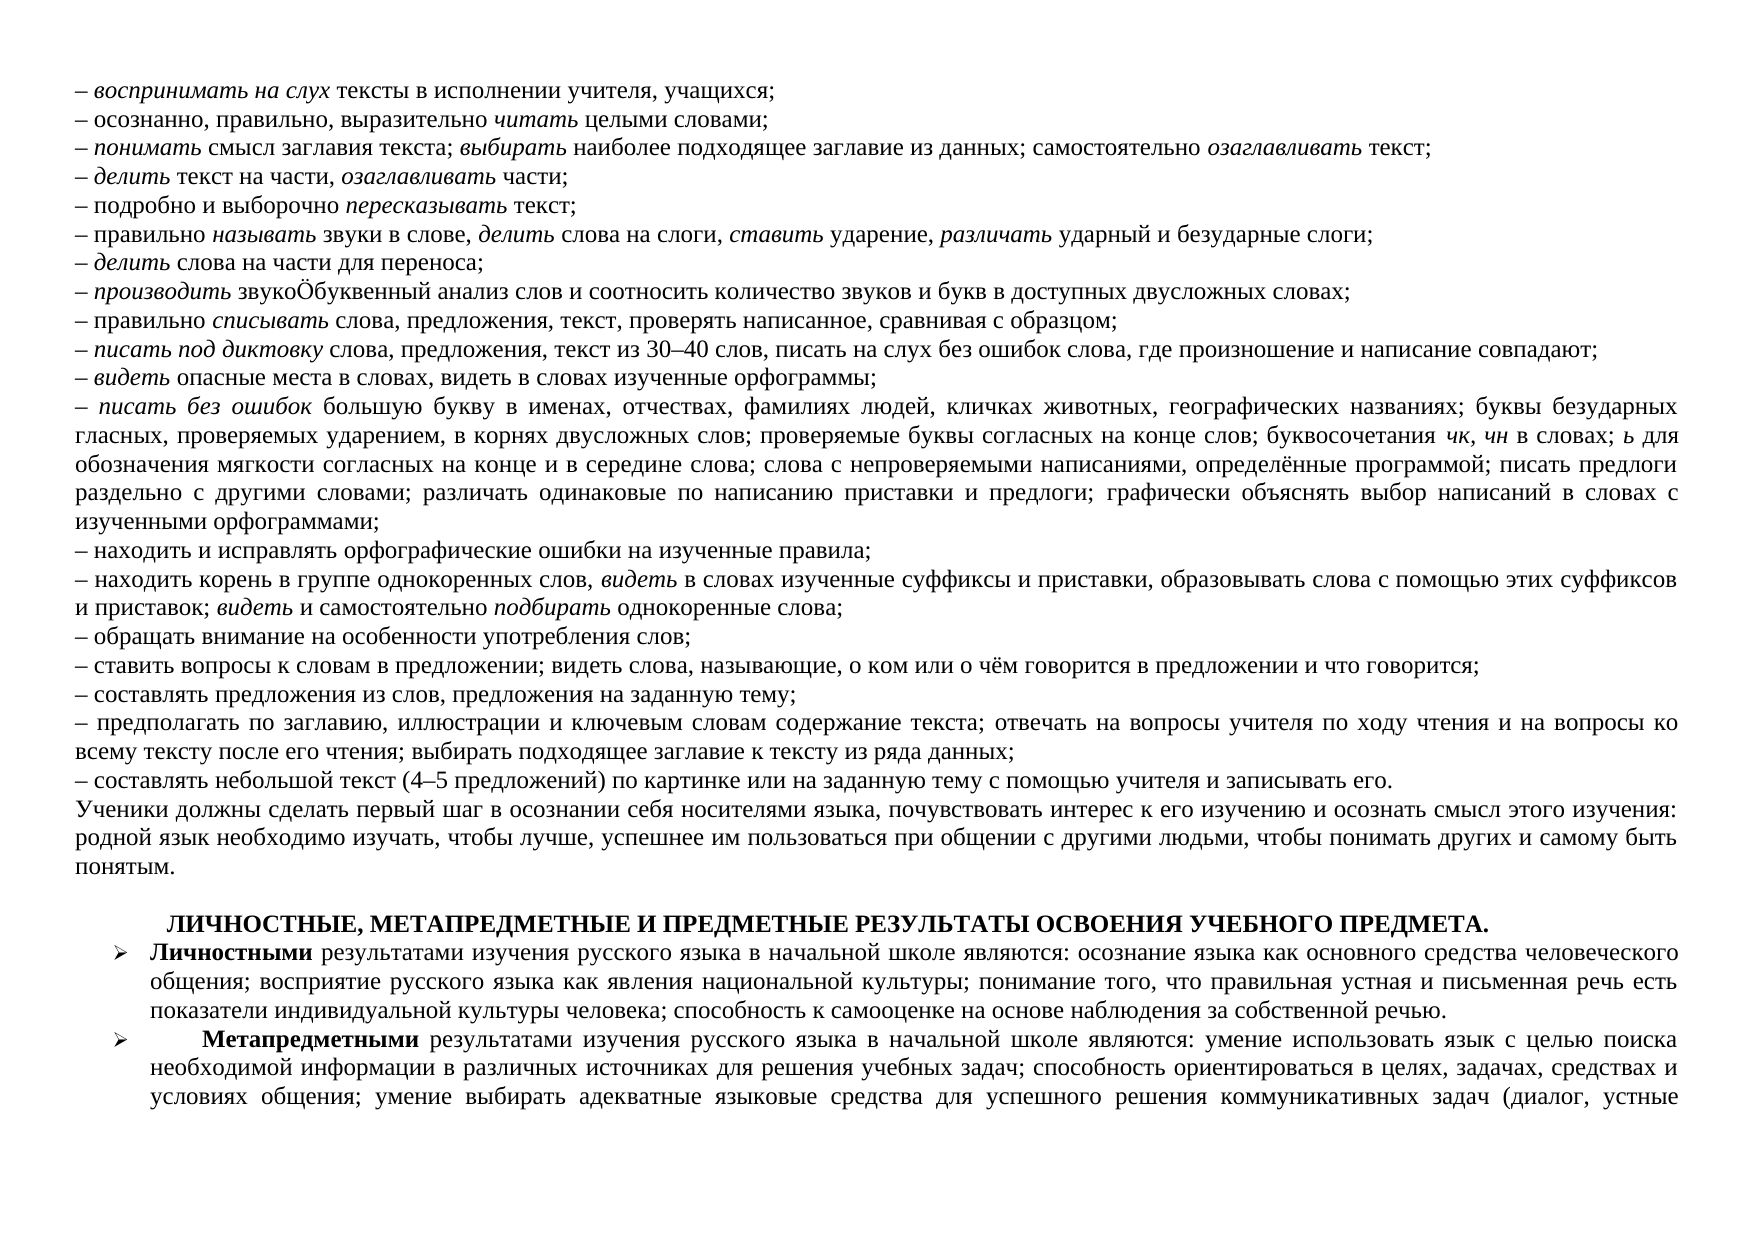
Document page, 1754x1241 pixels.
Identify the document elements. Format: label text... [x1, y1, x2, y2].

text – понимать смысл заглавия текста; выбирать наиболее подходящее заглавие из данных; самостоятельно озаглавливать текст; [75, 132, 1679, 161]
list ЛИЧНОСТНЫЕ, МЕТАПРЕДМЕТНЫЕ И ПРЕДМЕТНЫЕ РЕЗУЛЬТАТЫ ОСВОЕНИЯ УЧЕБНОГО ПРЕДМЕТА. [167, 909, 1679, 937]
text – предполагать по заглавию, иллюстрации и ключевым словам содержание текста; отвечать на вопросы учителя по ходу чтения и на вопросы ко всему тексту после его чтения; выбирать подходящее заглавие к тексту из ряда данных; [75, 707, 1679, 765]
text – составлять небольшой текст (4–5 предложений) по картинке или на заданную тему с помощью учителя и записывать его. [75, 765, 1679, 794]
text – писать под диктовку слова, предложения, текст из 30–40 слов, писать на слух без ошибок слова, где произношение и написание совпадают; [75, 334, 1679, 362]
text Ученики должны сделать первый шаг в осознании себя носителями языка, почувствовать интерес к его изучению и осознать смысл этого изучения: родной язык необходимо изучать, чтобы лучше, успешнее им пользоваться при общении с другими людьми, чтобы понимать других и самому быть понятым. [75, 794, 1679, 880]
text – подробно и выборочно пересказывать текст; [75, 190, 1679, 219]
text – правильно списывать слова, предложения, текст, проверять написанное, сравнивая с образцом; [75, 305, 1679, 334]
text – производить звукобуквенный анализ слов и соотносить количество звуков и букв в доступных двусложных словах; [75, 276, 1679, 305]
text – ставить вопросы к словам в предложении; видеть слова, называющие, о ком или о чём говорится в предложении и что говорится; [75, 650, 1679, 679]
text – делить текст на части, озаглавливать части; [75, 161, 1679, 190]
list Личностными результатами изучения русского языка в начальной школе являются: осознание языка как основного средства человеческого общения; восприятие русского языка как явления национальной культуры; понимание того, что правильная устная и письменная речь есть показатели индивидуальной культуры человека; способность к самооценке на основе наблюдения за собственной речью. [112, 937, 1679, 1024]
text – обращать внимание на особенности употребления слов; [75, 621, 1679, 650]
text – видеть опасные места в словах, видеть в словах изученные орфограммы; [75, 362, 1679, 391]
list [112, 1024, 1679, 1110]
text – делить слова на части для переноса; [75, 247, 1679, 276]
text – осознанно, правильно, выразительно читать целыми словами; [75, 104, 1679, 132]
text – находить и исправлять орфографические ошибки на изученные правила; [75, 535, 1679, 564]
text – воспринимать на слух тексты в исполнении учителя, учащихся; [75, 75, 1679, 104]
text – находить корень в группе однокоренных слов, видеть в словах изученные суффиксы и приставки, образовывать слова с помощью этих суффиксов и приставок; видеть и самостоятельно подбирать однокоренные слова; [75, 564, 1679, 621]
text – писать без ошибок большую букву в именах, отчествах, фамилиях людей, кличках животных, географических названиях; буквы безударных гласных, проверяемых ударением, в корнях двусложных слов; проверяемые буквы согласных на конце слов; буквосочетания чк, чн в словах; ь для обозначения мягкости согласных на конце и в середине слова; слова с непроверяемыми написаниями, определённые программой; писать предлоги раздельно с другими словами; различать одинаковые по написанию приставки и предлоги; графически объяснять выбор написаний в словах с изученными орфограммами; [75, 391, 1679, 535]
text – составлять предложения из слов, предложения на заданную тему; [75, 679, 1679, 707]
text – правильно называть звуки в слове, делить слова на слоги, ставить ударение, различать ударный и безударные слоги; [75, 219, 1679, 247]
